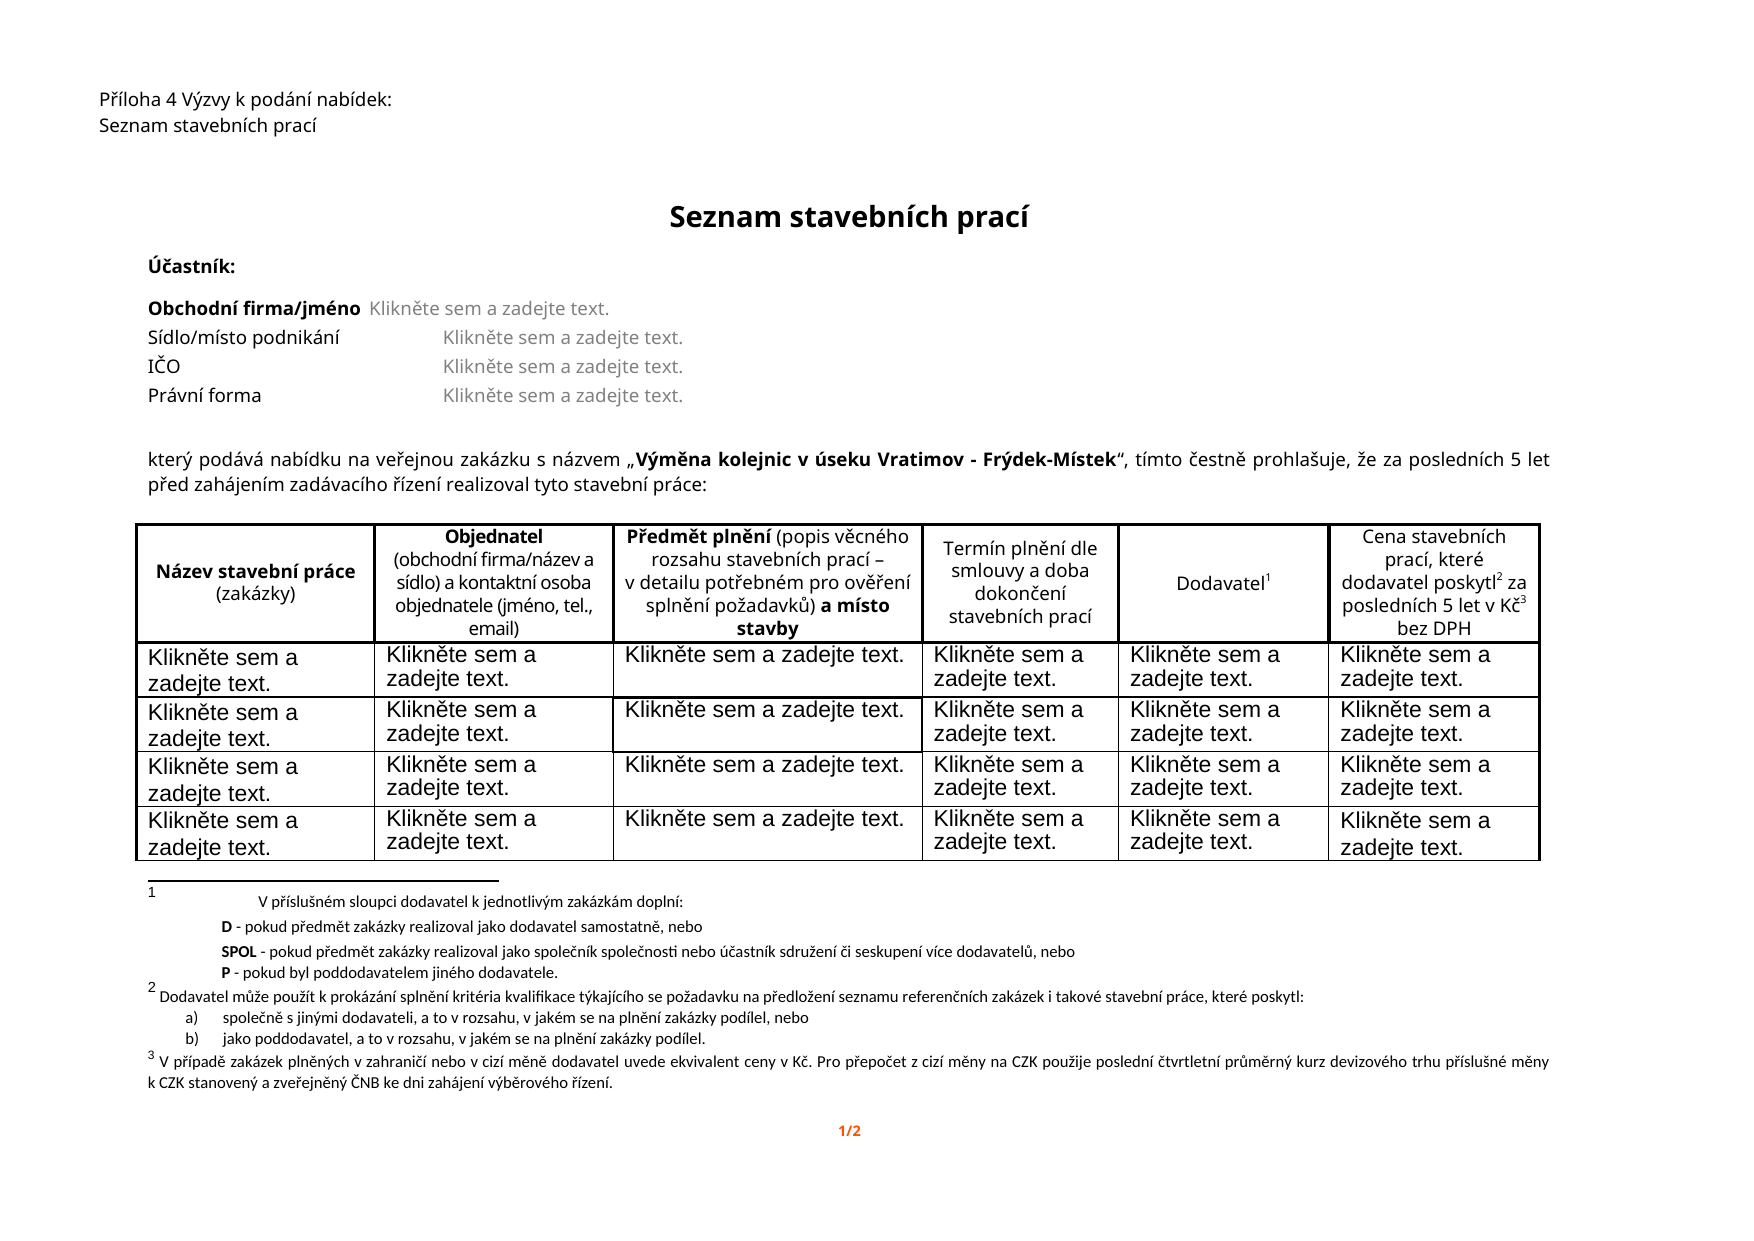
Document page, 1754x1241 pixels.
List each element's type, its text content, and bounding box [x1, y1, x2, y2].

table_header Dodavatel [1120, 526, 1327, 641]
table_header Název stavební práce (zakázky) [138, 526, 373, 641]
text IČO [148, 350, 1551, 379]
text Sídlo/místo podnikání [148, 321, 1551, 350]
table_header Cena stavebních prací, které dodavatel poskytl za posledních 5 let v Kč bez DPH [1331, 526, 1538, 641]
table_header Termín plnění dle smlouvy a doba dokončení stavebních prací [924, 526, 1117, 641]
table_header Objednatel (obchodní firma/název a sídlo) a kontaktní osoba objednatele (jméno, tel., email) [376, 526, 612, 641]
title Seznam stavebních prací [148, 196, 1551, 236]
text který podává nabídku na veřejnou zakázku s názvem „Výměna kolejnic v úseku Vratimov - Frýdek-Místek“, tímto čestně prohlašuje, že za posledních 5 let před zahájením zadávacího řízení realizoval tyto stavební práce: [148, 446, 1551, 497]
text Obchodní firma/jméno [148, 292, 1551, 321]
table_header Předmět plnění (popis věcného rozsahu stavebních prací – v detailu potřebném pro ověření splnění požadavků) a místo stavby [615, 526, 921, 641]
text Právní forma [148, 379, 1551, 408]
text Účastník: [148, 249, 1551, 279]
